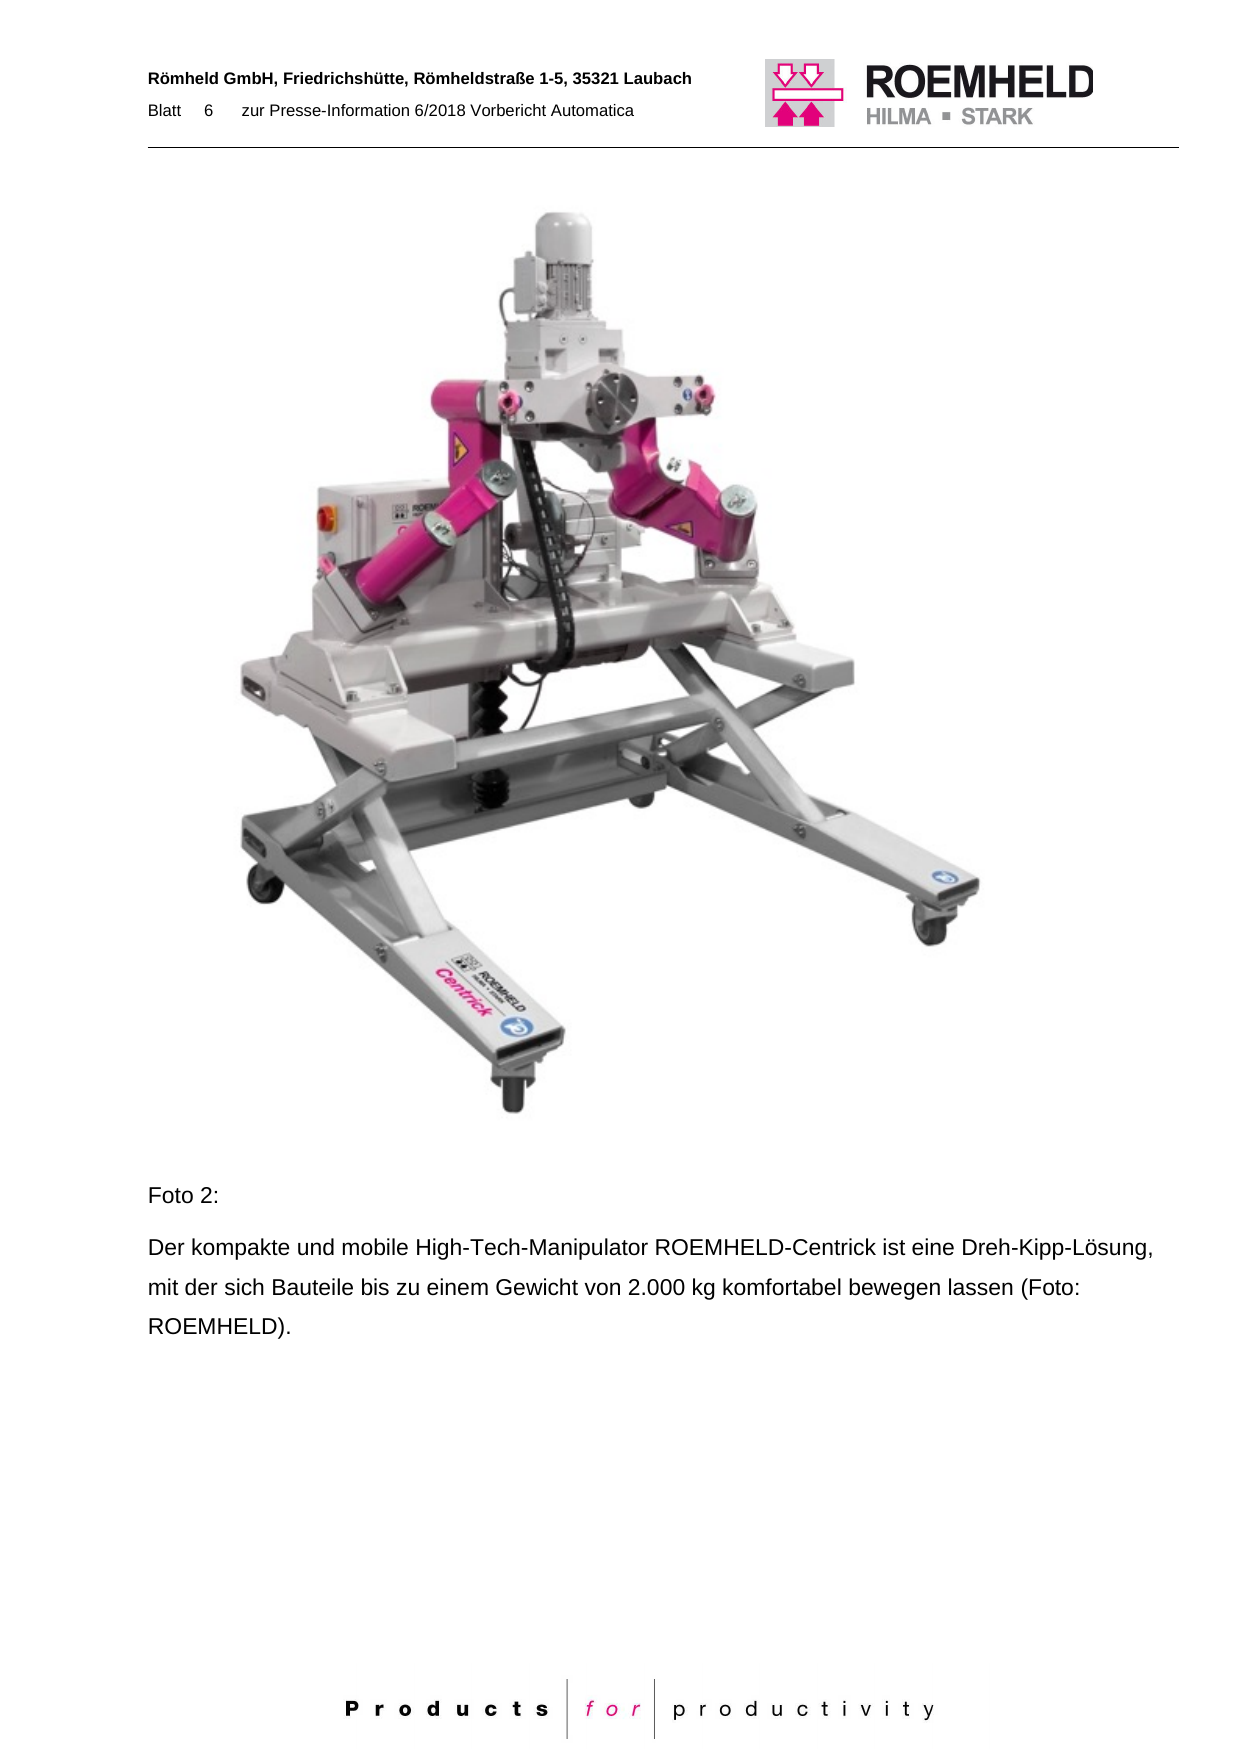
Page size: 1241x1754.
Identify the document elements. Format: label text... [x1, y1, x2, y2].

picture [763, 59, 1093, 126]
text Foto 2: [148, 1182, 1167, 1208]
picture [299, 1663, 990, 1749]
text Der kompakte und mobile High-Tech-Manipulator ROEMHELD-Centrick ist eine Dreh-Kipp-Lösung, mit der sich Bauteile bis zu einem Gewicht von 2.000 kg komfortabel bewegen lassen (Foto: ROEMHELD). [148, 1234, 1167, 1339]
picture [147, 194, 1031, 1156]
